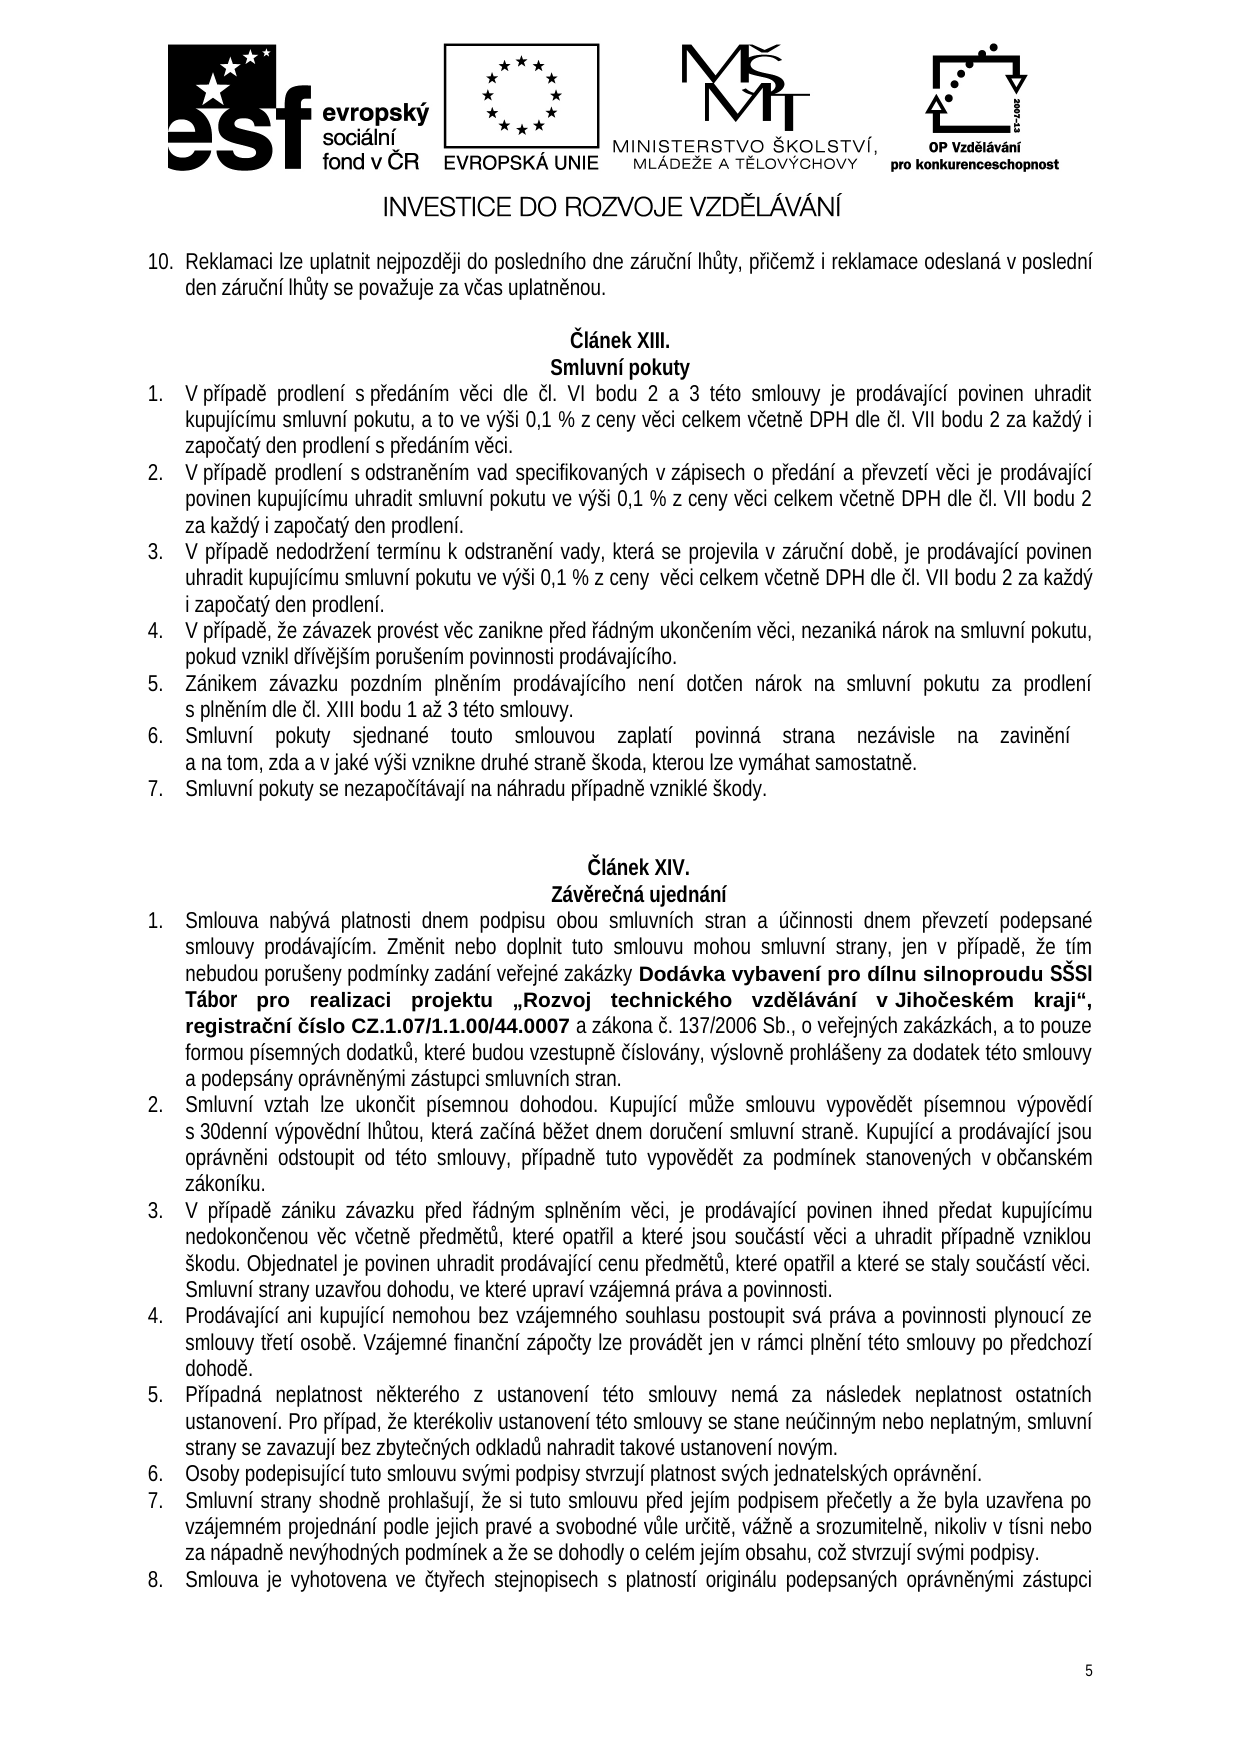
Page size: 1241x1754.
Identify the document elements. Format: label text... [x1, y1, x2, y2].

list Smluvní pokuty sjednané touto smlouvou zaplatí povinná strana nezávisle na zavinění a na tom, zda a v jaké výši vznikne druhé straně škoda, kterou lze vymáhat samostatně. [148, 722, 1093, 775]
list Smluvní pokuty se nezapočítávají na náhradu případně vzniklé škody. [148, 775, 1093, 801]
list V případě zániku závazku před řádným splněním věci, je prodávající povinen ihned předat kupujícímu nedokončenou věc včetně předmětů, které opatřil a které jsou součástí věci a uhradit případně vzniklou škodu. Objednatel je povinen uhradit prodávající cenu předmětů, které opatřil a které se staly součástí věci. Smluvní strany uzavřou dohodu, ve které upraví vzájemná práva a povinnosti. [148, 1197, 1093, 1302]
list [148, 1566, 1093, 1592]
text Závěrečná ujednání [185, 881, 1093, 907]
list V případě nedodržení termínu k odstranění vady, která se projevila v záruční době, je prodávající povinen uhradit kupujícímu smluvní pokutu ve výši 0,1 % z ceny věci celkem včetně DPH dle čl. VII bodu 2 za každý i započatý den prodlení. [148, 538, 1093, 617]
list Zánikem závazku pozdním plněním prodávajícího není dotčen nárok na smluvní pokutu za prodlení s plněním dle čl. XIII bodu 1 až 3 této smlouvy. [148, 670, 1093, 722]
list Smluvní strany shodně prohlašují, že si tuto smlouvu před jejím podpisem přečetly a že byla uzavřena po vzájemném projednání podle jejich pravé a svobodné vůle určitě, vážně a srozumitelně, nikoliv v tísni nebo za nápadně nevýhodných podmínek a že se dohodly o celém jejím obsahu, což stvrzují svými podpisy. [148, 1487, 1093, 1566]
list V případě prodlení s předáním věci dle čl. VI bodu 2 a 3 této smlouvy je prodávající povinen uhradit kupujícímu smluvní pokutu, a to ve výši 0,1 % z ceny věci celkem včetně DPH dle čl. VII bodu 2 za každý i započatý den prodlení s předáním věci. [148, 380, 1093, 459]
list Smlouva nabývá platnosti dnem podpisu obou smluvních stran a účinnosti dnem převzetí podepsané smlouvy prodávajícím. Změnit nebo doplnit tuto smlouvu mohou smluvní strany, jen v případě, že tím nebudou porušeny podmínky zadání veřejné zakázky Dodávka vybavení pro dílnu silnoproudu SŠSI Tábor pro realizaci projektu „Rozvoj technického vzdělávání v Jihočeském kraji“, registrační číslo CZ.1.07/1.1.00/44.0007 a zákona č. 137/2006 Sb., o veřejných zakázkách, a to pouze formou písemných dodatků, které budou vzestupně číslovány, výslovně prohlášeny za dodatek této smlouvy a podepsány oprávněnými zástupci smluvních stran. [148, 907, 1093, 1091]
text Článek XIII. [148, 327, 1093, 353]
picture [121, 4, 1120, 248]
list Případná neplatnost některého z ustanovení této smlouvy nemá za následek neplatnost ostatních ustanovení. Pro případ, že kterékoliv ustanovení této smlouvy se stane neúčinným nebo neplatným, smluvní strany se zavazují bez zbytečných odkladů nahradit takové ustanovení novým. [148, 1381, 1093, 1460]
list Smluvní vztah lze ukončit písemnou dohodou. Kupující může smlouvu vypovědět písemnou výpovědí s 30denní výpovědní lhůtou, která začíná běžet dnem doručení smluvní straně. Kupující a prodávající jsou oprávněni odstoupit od této smlouvy, případně tuto vypovědět za podmínek stanovených v občanském zákoníku. [148, 1091, 1093, 1197]
list V případě prodlení s odstraněním vad specifikovaných v zápisech o předání a převzetí věci je prodávající povinen kupujícímu uhradit smluvní pokutu ve výši 0,1 % z ceny věci celkem včetně DPH dle čl. VII bodu 2 za každý i započatý den prodlení. [148, 459, 1093, 538]
list V případě, že závazek provést věc zanikne před řádným ukončením věci, nezaniká nárok na smluvní pokutu, pokud vznikl dřívějším porušením povinnosti prodávajícího. [148, 617, 1093, 670]
text Článek XIV. [185, 854, 1093, 881]
text Smluvní pokuty [148, 353, 1093, 380]
list Reklamaci lze uplatnit nejpozději do posledního dne záruční lhůty, přičemž i reklamace odeslaná v poslední den záruční lhůty se považuje za včas uplatněnou. [148, 148, 1093, 301]
list Prodávající ani kupující nemohou bez vzájemného souhlasu postoupit svá práva a povinnosti plynoucí ze smlouvy třetí osobě. Vzájemné finanční zápočty lze provádět jen v rámci plnění této smlouvy po předchozí dohodě. [148, 1302, 1093, 1381]
list Osoby podepisující tuto smlouvu svými podpisy stvrzují platnost svých jednatelských oprávnění. [148, 1460, 1093, 1487]
